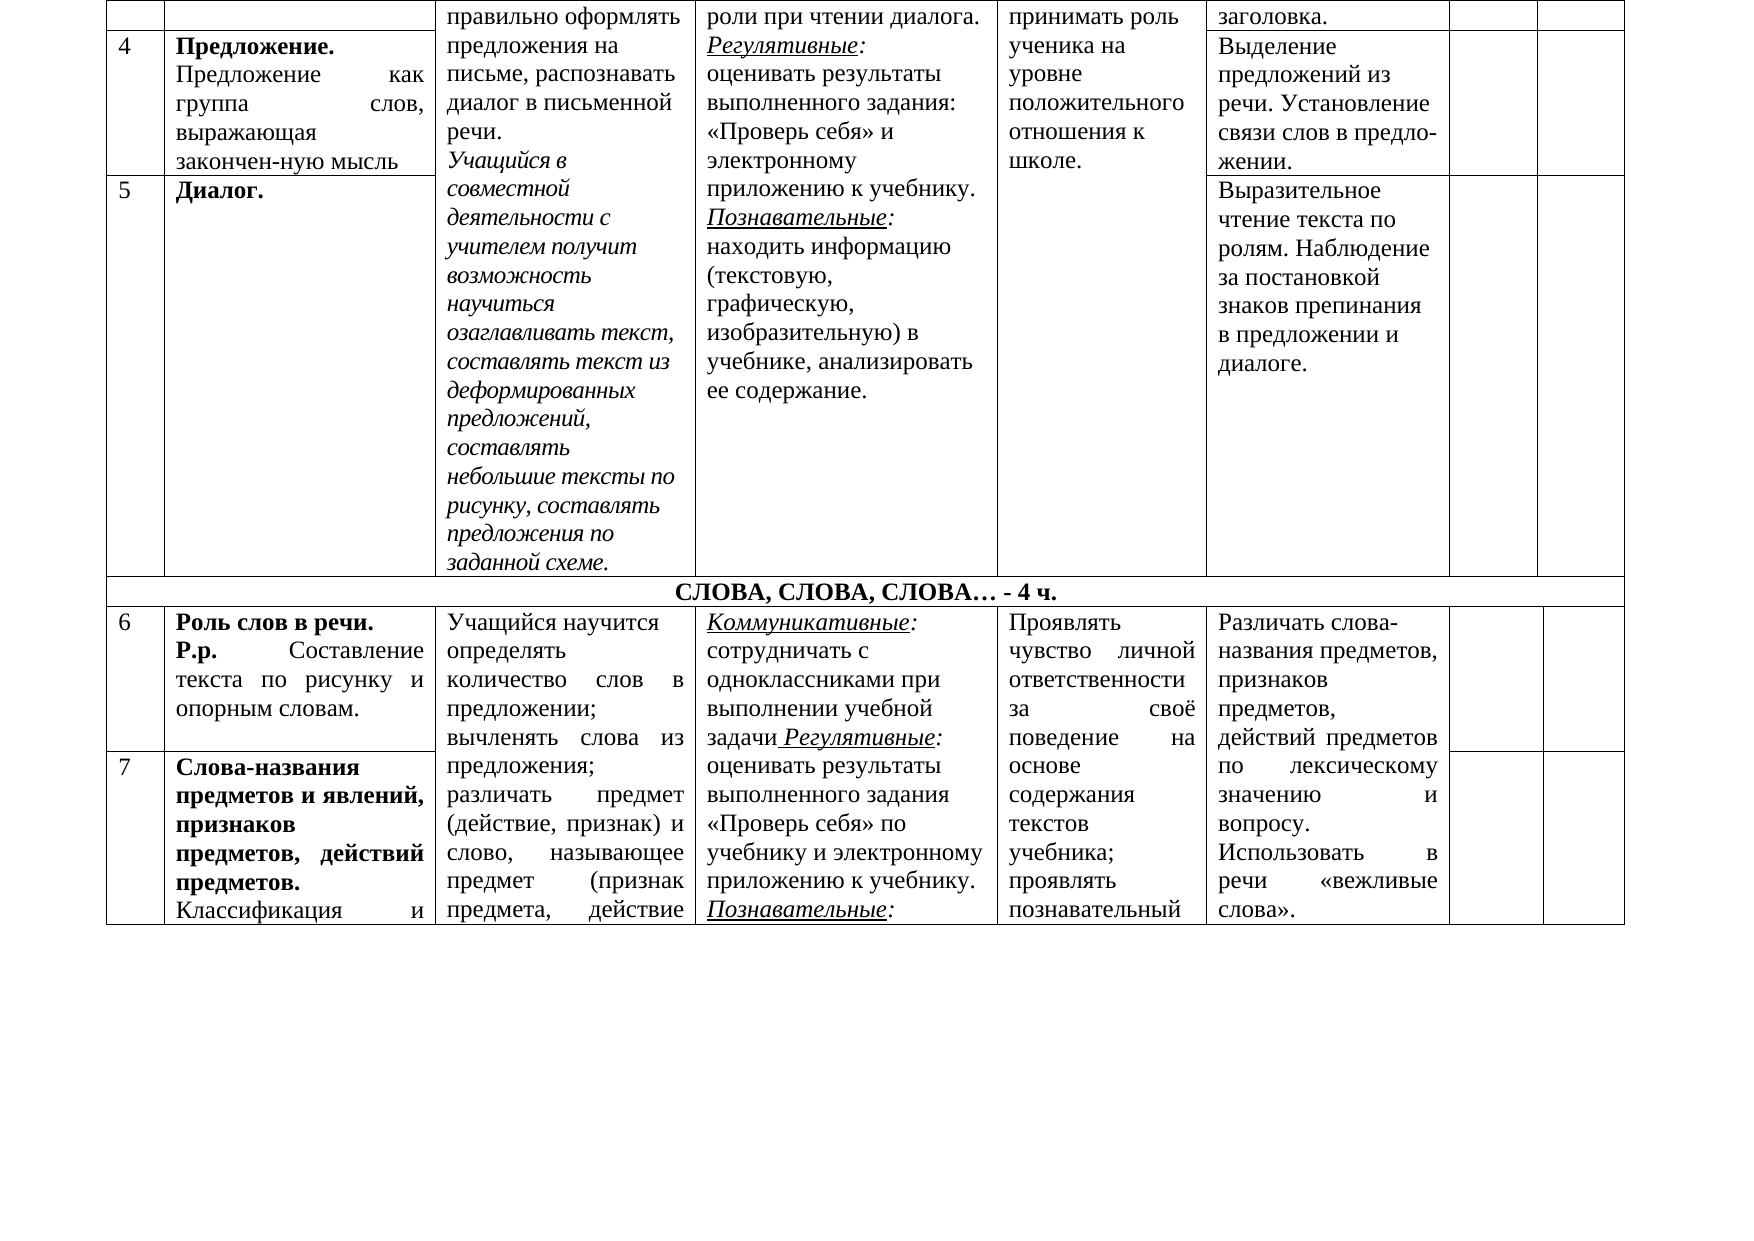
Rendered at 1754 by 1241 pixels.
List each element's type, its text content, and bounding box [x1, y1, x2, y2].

table_cell [1544, 752, 1624, 924]
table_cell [696, 1, 997, 576]
table_cell [1450, 176, 1537, 576]
table_cell Роль слов в речи. Р.р. Составление текста по рисунку и опорным словам. [165, 607, 435, 751]
table_cell [1538, 31, 1624, 174]
table_cell 3 [107, 1, 164, 30]
table_cell Учащийся научится определять количество слов в предложении; вычленять слова из предложения; различать предмет (действие, признак) и слово, называющее предмет (признак предмета, действие предмета); классифицировать и объединять слова по значению в тематические группы. Учащийся в совместной деятельности с учителем получит возможность научиться составлять текст по рисунку и опорным словам. [436, 607, 695, 924]
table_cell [998, 1, 1206, 576]
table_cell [165, 1, 435, 30]
table_cell Диалог. [165, 176, 435, 576]
table_cell 4 [107, 31, 164, 174]
table_cell Проявлять чувство личной ответственности за своё поведение на основе содержания текстов учебника; проявлять познавательный интерес к происхождению слов. [998, 607, 1206, 924]
table_cell Коммуникативные: сотрудничать с одноклассниками при выполнении учебной задачи Регулятивные: оценивать результаты выполненного задания «Проверь себя» по учебнику и электронному приложению к учебнику. Познавательные: работать со словарями учебника: толковым и близких и противоположных по значению слов, находить в них нужную информацию о слове. [696, 607, 997, 924]
table_cell [1544, 607, 1624, 751]
table_cell [1538, 1, 1624, 30]
table_cell Предложение. Предложение как группа слов, выражающая закончен-ную мысль [165, 31, 435, 174]
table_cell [1207, 1, 1449, 30]
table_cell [165, 752, 435, 924]
table_cell 7 [107, 752, 164, 924]
table_cell [1538, 176, 1624, 576]
table_cell [1450, 1, 1537, 30]
table_cell [1450, 31, 1537, 174]
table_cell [436, 1, 695, 576]
table_cell 6 [107, 607, 164, 751]
table_cell Различать слова- названия предметов, признаков предметов, действий предметов по лексическому значению и вопросу. Использовать в речи «вежливые слова». Наблюдать над употреблением однозначных и многозначных слов, а также слов, близких и противоположных по значению в речи, приобретать опыт в их различении. Наблюдать над этимологией слов пенал, здравствуйте, благодарю. [1207, 607, 1449, 924]
table_cell 5 [107, 176, 164, 576]
table_cell СЛОВА, СЛОВА, СЛОВА… - 4 ч. [107, 577, 1624, 606]
table_cell [1450, 607, 1543, 751]
table_cell Выделение предложений из речи. Установление связи слов в предло- жении. [1207, 31, 1449, 174]
table_cell [1450, 752, 1543, 924]
table_cell Выразительное чтение текста по ролям. Наблюдение за постановкой знаков препинания в предложении и диалоге. [1207, 176, 1449, 576]
